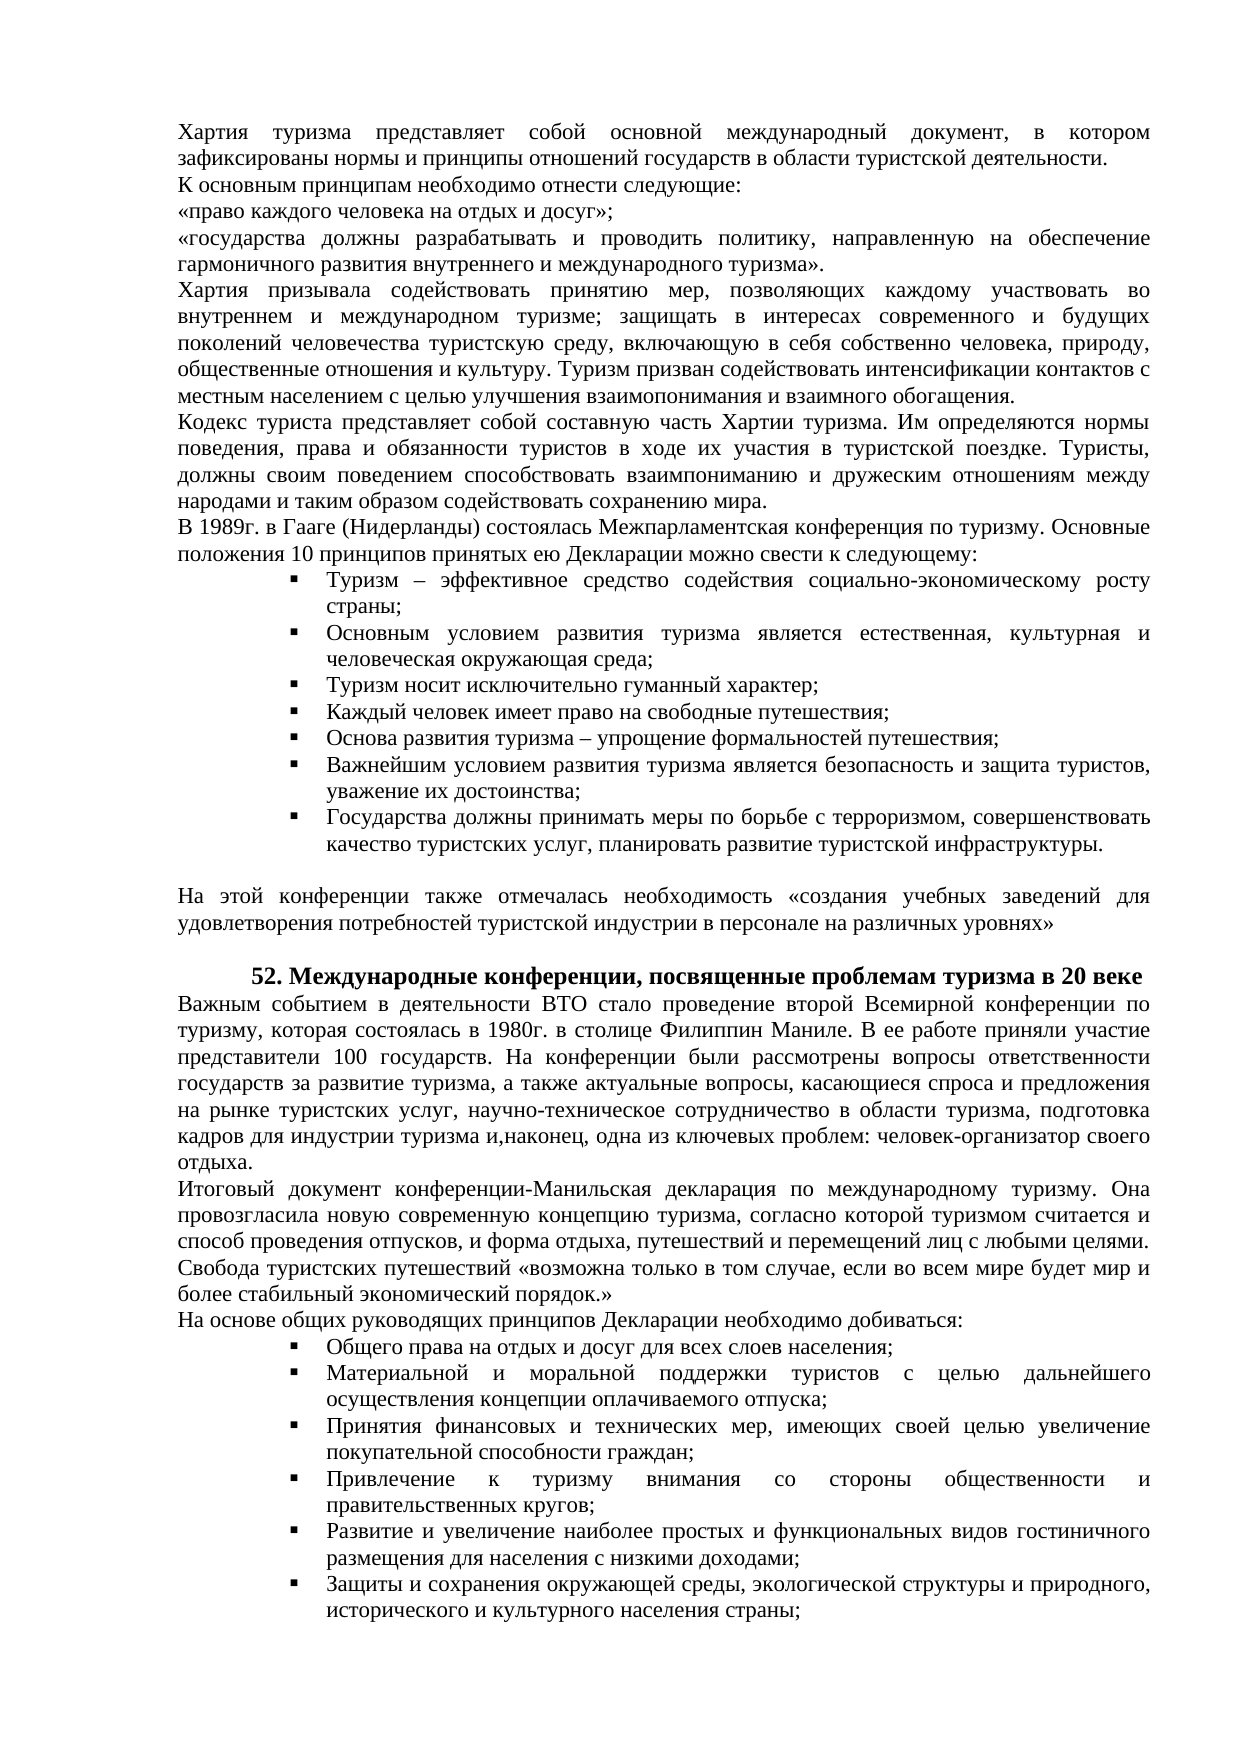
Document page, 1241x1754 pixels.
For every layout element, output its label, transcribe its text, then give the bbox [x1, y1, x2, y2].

list Материальной и моральной поддержки туристов с целью дальнейшего осуществления концепции оплачиваемого отпуска; [288, 1359, 1152, 1412]
list Международные конференции, посвященные проблемам туризма в 20 веке [251, 961, 1152, 990]
text Хартия призывала содействовать принятию мер, позволяющих каждому участвовать во внутреннем и международном туризме; защищать в интересах современного и будущих поколений человечества туристскую среду, включающую в себя собственно человека, природу, общественные отношения и культуру. Туризм призван содействовать интенсификации контактов с местным населением с целью улучшения взаимопонимания и взаимного обогащения. [177, 276, 1152, 408]
text «право каждого человека на отдых и досуг»; [177, 197, 1152, 223]
list Важнейшим условием развития туризма является безопасность и защита туристов, уважение их достоинства; [288, 751, 1152, 803]
text Итоговый документ конференции-Манильская декларация по международному туризму. Она провозгласила новую современную концепцию туризма, согласно которой туризмом считается и способ проведения отпусков, и форма отдыха, путешествий и перемещений лиц с любыми целями. Свобода туристских путешествий «возможна только в том случае, если во всем мире будет мир и более стабильный экономический порядок.» [177, 1175, 1152, 1306]
text Важным событием в деятельности ВТО стало проведение второй Всемирной конференции по туризму, которая состоялась в 1980г. в столице Филиппин Маниле. В ее работе приняли участие представители 100 государств. На конференции были рассмотрены вопросы ответственности государств за развитие туризма, а также актуальные вопросы, касающиеся спроса и предложения на рынке туристских услуг, научно-техническое сотрудничество в области туризма, подготовка кадров для индустрии туризма и,наконец, одна из ключевых проблем: человек-организатор своего отдыха. [177, 990, 1152, 1175]
list Защиты и сохранения окружающей среды, экологической структуры и природного, исторического и культурного населения страны; [288, 1570, 1152, 1623]
list Развитие и увеличение наиболее простых и функциональных видов гостиничного размещения для населения с низкими доходами; [288, 1517, 1152, 1570]
text В 1989г. в Гааге (Нидерланды) состоялась Межпарламентская конференция по туризму. Основные положения 10 принципов принятых ею Декларации можно свести к следующему: [177, 513, 1152, 566]
list Туризм – эффективное средство содействия социально-экономическому росту страны; [288, 566, 1152, 619]
list Государства должны принимать меры по борьбе с терроризмом, совершенствовать качество туристских услуг, планировать развитие туристской инфраструктуры. [288, 803, 1152, 856]
list Туризм носит исключительно гуманный характер; [288, 672, 1152, 698]
list Общего права на отдых и досуг для всех слоев населения; [288, 1333, 1152, 1359]
list Привлечение к туризму внимания со стороны общественности и правительственных кругов; [288, 1464, 1152, 1517]
list Принятия финансовых и технических мер, имеющих своей целью увеличение покупательной способности граждан; [288, 1412, 1152, 1464]
list Основа развития туризма – упрощение формальностей путешествия; [288, 724, 1152, 751]
text Хартия туризма представляет собой основной международный документ, в котором зафиксированы нормы и принципы отношений государств в области туристской деятельности. [177, 118, 1152, 171]
text На основе общих руководящих принципов Декларации необходимо добиваться: [177, 1306, 1152, 1333]
text «государства должны разрабатывать и проводить политику, направленную на обеспечение гармоничного развития внутреннего и международного туризма». [177, 223, 1152, 276]
list Основным условием развития туризма является естественная, культурная и человеческая окружающая среда; [288, 619, 1152, 672]
text Кодекс туриста представляет собой составную часть Хартии туризма. Им определяются нормы поведения, права и обязанности туристов в ходе их участия в туристской поездке. Туристы, должны своим поведением способствовать взаимпониманию и дружеским отношениям между народами и таким образом содействовать сохранению мира. [177, 408, 1152, 513]
text К основным принципам необходимо отнести следующие: [177, 171, 1152, 197]
text На этой конференции также отмечалась необходимость «создания учебных заведений для удовлетворения потребностей туристской индустрии в персонале на различных уровнях» [177, 882, 1152, 935]
list Каждый человек имеет право на свободные путешествия; [288, 698, 1152, 724]
